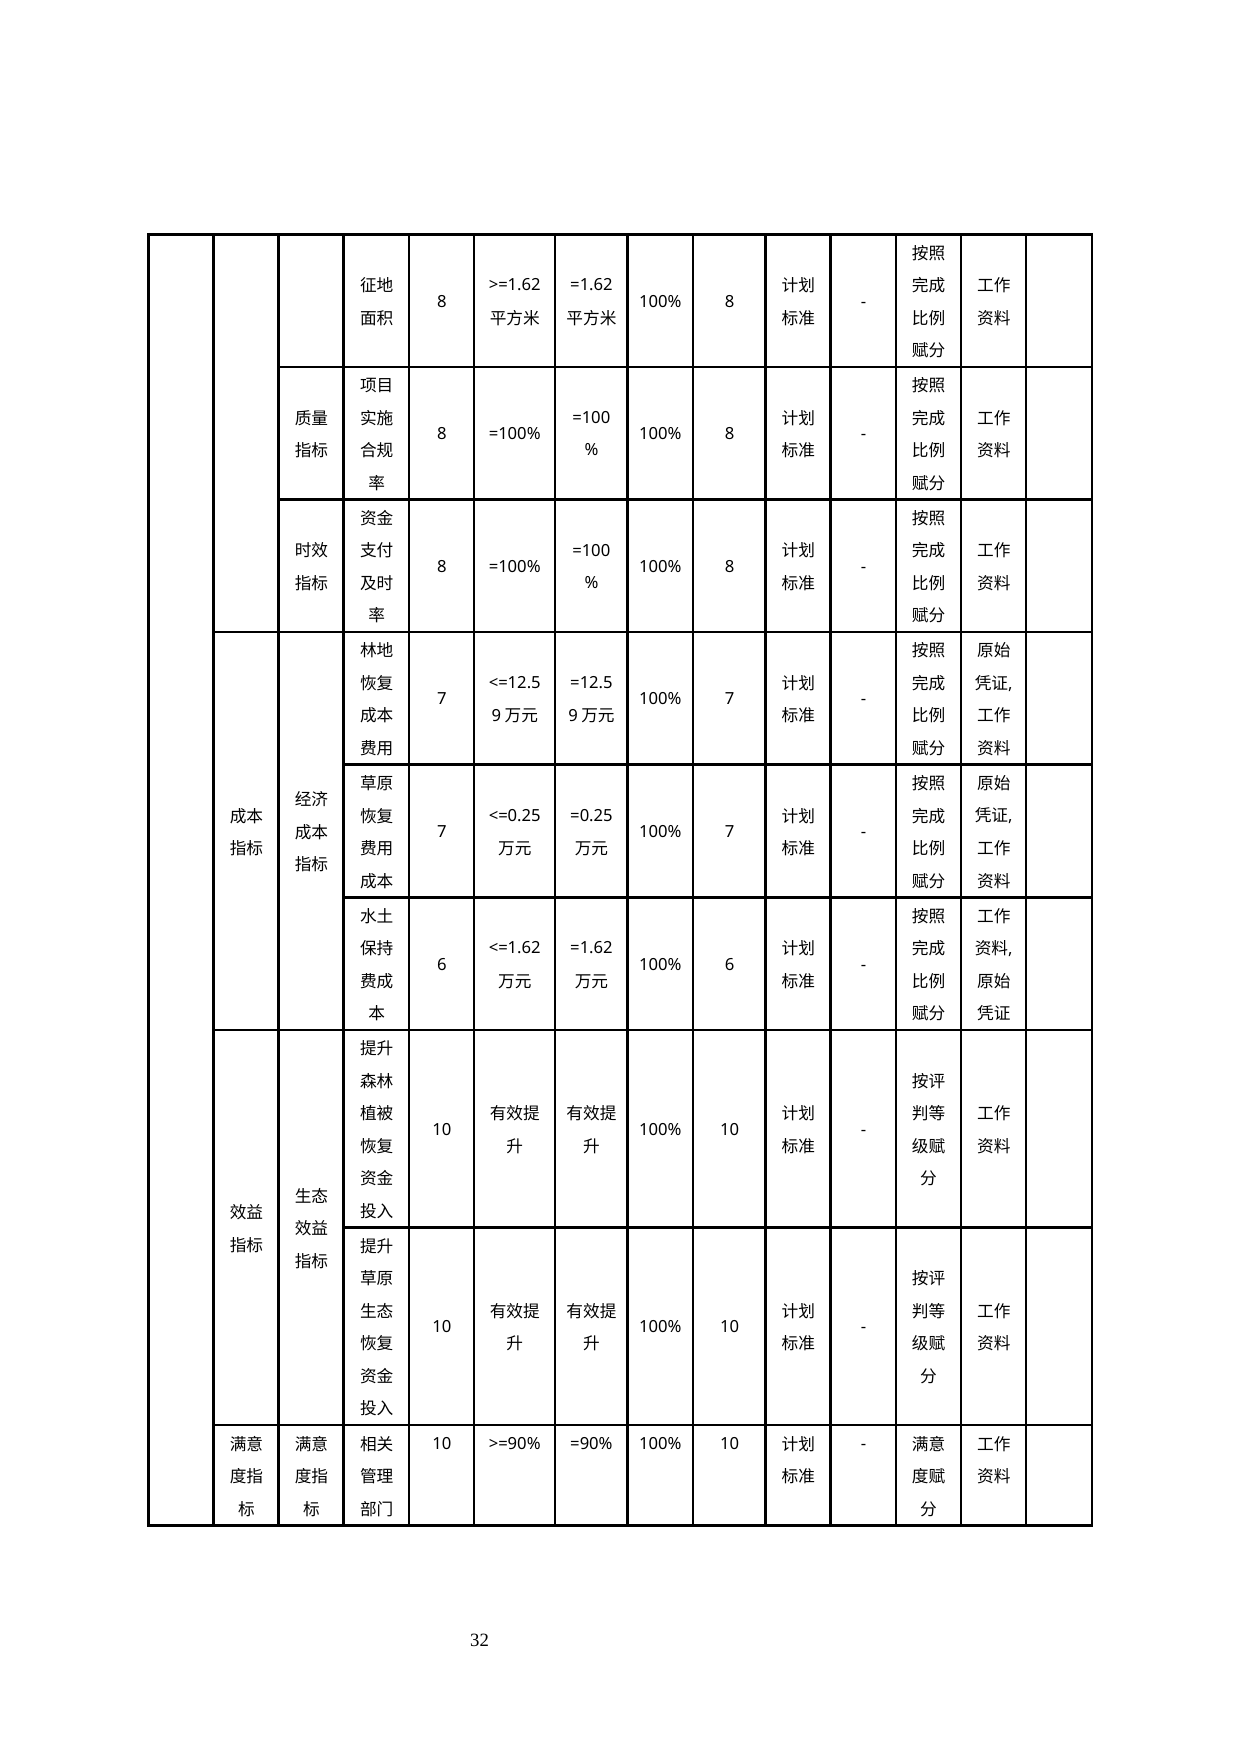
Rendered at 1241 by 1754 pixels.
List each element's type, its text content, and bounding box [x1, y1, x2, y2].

table_cell 有效提升 [475, 1229, 554, 1424]
table_cell - [832, 766, 895, 896]
table_cell 成本指标 [215, 633, 277, 1028]
table_cell 10 [694, 1229, 764, 1424]
table_cell 按照完成比例赋分 [897, 899, 960, 1028]
table_cell 100% [629, 501, 692, 631]
table_cell 征地面积 [345, 236, 408, 366]
table_cell [1027, 766, 1091, 896]
table_cell 10 [410, 1229, 473, 1424]
table_cell 提升森林植被恢复资金投入 [345, 1031, 408, 1226]
table_cell [1027, 1229, 1091, 1424]
table_cell 满意度指标 [215, 1426, 277, 1524]
table_cell 计划标准 [767, 1229, 829, 1424]
table_cell 工作资料 [962, 501, 1025, 631]
table_cell 10 [694, 1426, 764, 1524]
table_cell 7 [410, 633, 473, 763]
table_cell 资金支付及时率 [345, 501, 408, 631]
table_cell 100% [629, 368, 692, 498]
table_cell - [832, 1426, 895, 1524]
table_cell 计划标准 [767, 633, 829, 763]
table_cell 工作资料 [962, 1426, 1025, 1524]
table_cell 10 [410, 1426, 473, 1524]
table_cell 满意度赋分 [897, 1426, 960, 1524]
table_cell [1027, 1426, 1091, 1524]
table_cell 计划标准 [767, 1426, 829, 1524]
table_cell 8 [410, 236, 473, 366]
table_cell =100% [556, 368, 626, 498]
table_cell 满意度指标 [280, 1426, 342, 1524]
table_cell 按评判等级赋分 [897, 1229, 960, 1424]
table_cell [1027, 236, 1091, 366]
table_cell 按照完成比例赋分 [897, 633, 960, 763]
table_cell - [832, 236, 895, 366]
table_cell 相关管理部门满意度 [345, 1426, 408, 1524]
table_cell 原始凭证,工作资料 [962, 766, 1025, 896]
table_cell =12.59万元 [556, 633, 626, 763]
table_cell - [832, 899, 895, 1028]
table_cell 6 [410, 899, 473, 1028]
table_cell =100% [475, 368, 554, 498]
table_cell 时效指标 [280, 501, 342, 631]
table_cell - [832, 368, 895, 498]
table_cell 计划标准 [767, 236, 829, 366]
table_cell 工作资料,原始凭证 [962, 899, 1025, 1028]
table_cell 100% [629, 236, 692, 366]
table_cell 按照完成比例赋分 [897, 766, 960, 896]
table_cell 按照完成比例赋分 [897, 236, 960, 366]
table_cell 原始凭证,工作资料 [962, 633, 1025, 763]
table_cell =1.62平方米 [556, 236, 626, 366]
table_cell 计划标准 [767, 368, 829, 498]
table_cell 工作资料 [962, 368, 1025, 498]
table_cell 10 [694, 1031, 764, 1226]
table_cell 有效提升 [475, 1031, 554, 1226]
table_cell 经济成本指标 [280, 633, 342, 1028]
table_cell [1027, 501, 1091, 631]
table_cell =100% [556, 501, 626, 631]
table_cell 工作资料 [962, 1229, 1025, 1424]
table_cell >=90% [475, 1426, 554, 1524]
table_cell 8 [694, 501, 764, 631]
table_cell =0.25万元 [556, 766, 626, 896]
table_cell 按照完成比例赋分 [897, 368, 960, 498]
table_cell 100% [629, 899, 692, 1028]
table_cell 8 [410, 368, 473, 498]
table_cell 7 [410, 766, 473, 896]
table_cell 计划标准 [767, 899, 829, 1028]
table_cell 7 [694, 633, 764, 763]
table_cell 8 [694, 236, 764, 366]
table_cell 计划标准 [767, 766, 829, 896]
table_cell 提升草原生态恢复资金投入 [345, 1229, 408, 1424]
table_cell 水土保持费成本 [345, 899, 408, 1028]
table_cell 工作资料 [962, 236, 1025, 366]
table_cell 项目实施合规率 [345, 368, 408, 498]
table_cell <=0.25万元 [475, 766, 554, 896]
table_cell 按照完成比例赋分 [897, 501, 960, 631]
table_cell 100% [629, 766, 692, 896]
table_cell <=12.59万元 [475, 633, 554, 763]
table_cell [1027, 899, 1091, 1028]
table_cell 工作资料 [962, 1031, 1025, 1226]
table_cell =90% [556, 1426, 626, 1524]
table_cell 计划标准 [767, 501, 829, 631]
table_cell 计划标准 [767, 1031, 829, 1226]
table_cell 100% [629, 633, 692, 763]
table_cell 100% [629, 1426, 692, 1524]
table_cell 有效提升 [556, 1031, 626, 1226]
table_cell 8 [694, 368, 764, 498]
table_cell 7 [694, 766, 764, 896]
table_cell 100% [629, 1031, 692, 1226]
table_cell - [832, 1229, 895, 1424]
table_cell [1027, 368, 1091, 498]
table_cell 按评判等级赋分 [897, 1031, 960, 1226]
table_cell 草原恢复费用成本 [345, 766, 408, 896]
table_cell =1.62万元 [556, 899, 626, 1028]
table_cell 有效提升 [556, 1229, 626, 1424]
table_cell 质量指标 [280, 368, 342, 498]
table_cell [1027, 633, 1091, 763]
table_cell 8 [410, 501, 473, 631]
table_cell 100% [629, 1229, 692, 1424]
table_cell - [832, 501, 895, 631]
table_cell <=1.62万元 [475, 899, 554, 1028]
table_cell 10 [410, 1031, 473, 1226]
table_cell - [832, 633, 895, 763]
table_cell 6 [694, 899, 764, 1028]
table_cell - [832, 1031, 895, 1226]
table_cell 林地恢复成本费用 [345, 633, 408, 763]
table_cell 效益指标 [215, 1031, 277, 1424]
table_cell 生态效益指标 [280, 1031, 342, 1424]
table_cell >=1.62平方米 [475, 236, 554, 366]
table_cell [1027, 1031, 1091, 1226]
table_cell =100% [475, 501, 554, 631]
